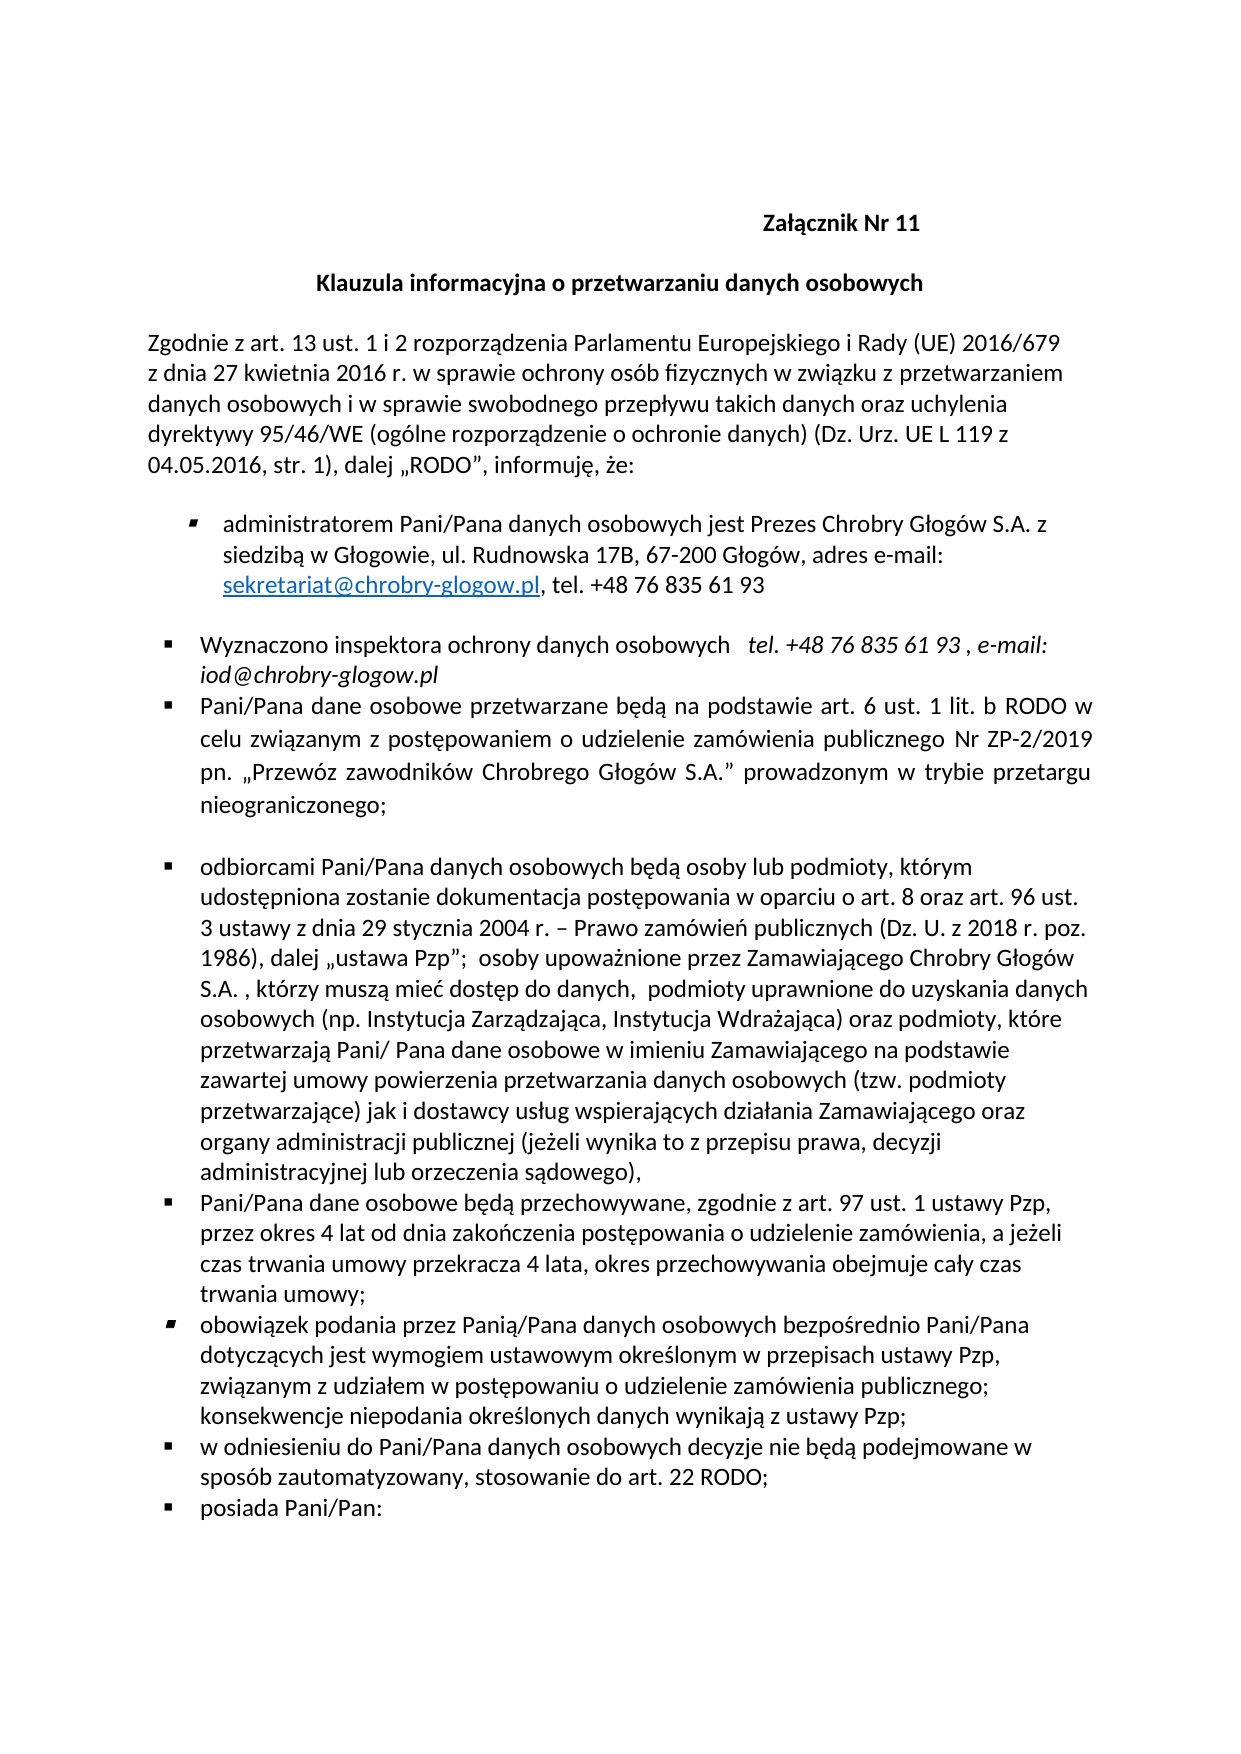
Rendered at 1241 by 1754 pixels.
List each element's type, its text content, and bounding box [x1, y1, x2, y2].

text Załącznik Nr 11 [590, 207, 1093, 238]
list Pani/Pana dane osobowe przetwarzane będą na podstawie art. 6 ust. 1 lit. b RODO w celu związanym z postępowaniem o udzielenie zamówienia publicznego Nr ZP-2/2019 pn. „Przewóz zawodników Chrobrego Głogów S.A.” prowadzonym w trybie przetargu nieograniczonego; [162, 719, 1093, 849]
list Pani/Pana dane osobowe będą przechowywane, zgodnie z art. 97 ust. 1 ustawy Pzp, przez okres 4 lat od dnia zakończenia postępowania o udzielenie zamówienia, a jeżeli czas trwania umowy przekracza 4 lata, okres przechowywania obejmuje cały czas trwania umowy; [162, 1245, 1093, 1367]
list Wyznaczono inspektora ochrony danych osobowych tel. +48 76 835 61 93 , e-mail: iod@chrobry-glogow.pl [162, 629, 1093, 690]
list administratorem Pani/Pana danych osobowych jest Prezes Chrobry Głogów S.A. z siedzibą w Głogowie, ul. Rudnowska 17B, 67-200 Głogów, adres e-mail: sekretariat@chrobry-glogow.pl, tel. +48 76 835 61 93 [185, 508, 1093, 600]
list obowiązek podania przez Panią/Pana danych osobowych bezpośrednio Pani/Pana dotyczących jest wymogiem ustawowym określonym w przepisach ustawy Pzp, związanym z udziałem w postępowaniu o udzielenie zamówienia publicznego; konsekwencje niepodania określonych danych wynikają z ustawy Pzp; [162, 1396, 1093, 1518]
text Klauzula informacyjna o przetwarzaniu danych osobowych [148, 267, 1093, 297]
text Zgodnie z art. 13 ust. 1 i 2 rozporządzenia Parlamentu Europejskiego i Rady (UE) 2016/679 z dnia 27 kwietnia 2016 r. w sprawie ochrony osób fizycznych w związku z przetwarzaniem danych osobowych i w sprawie swobodnego przepływu takich danych oraz uchylenia dyrektywy 95/46/WE (ogólne rozporządzenie o ochronie danych) (Dz. Urz. UE L 119 z 04.05.2016, str. 1), dalej „RODO”, informuję, że: [148, 327, 1093, 479]
list odbiorcami Pani/Pana danych osobowych będą osoby lub podmioty, którym udostępniona zostanie dokumentacja postępowania w oparciu o art. 8 oraz art. 96 ust. 3 ustawy z dnia 29 stycznia 2004 r. – Prawo zamówień publicznych (Dz. U. z 2018 r. poz. 1986), dalej „ustawa Pzp”; osoby upoważnione przez Zamawiającego Chrobry Głogów S.A. , którzy muszą mieć dostęp do danych, podmioty uprawnione do uzyskania danych osobowych (np. Instytucja Zarządzająca, Instytucja Wdrażająca) oraz podmioty, które przetwarzają Pani/ Pana dane osobowe w imieniu Zamawiającego na podstawie zawartej umowy powierzenia przetwarzania danych osobowych (tzw. podmioty przetwarzające) jak i dostawcy usług wspierających działania Zamawiającego oraz organy administracji publicznej (jeżeli wynika to z przepisu prawa, decyzji administracyjnej lub orzeczenia sądowego), [162, 880, 1093, 1216]
